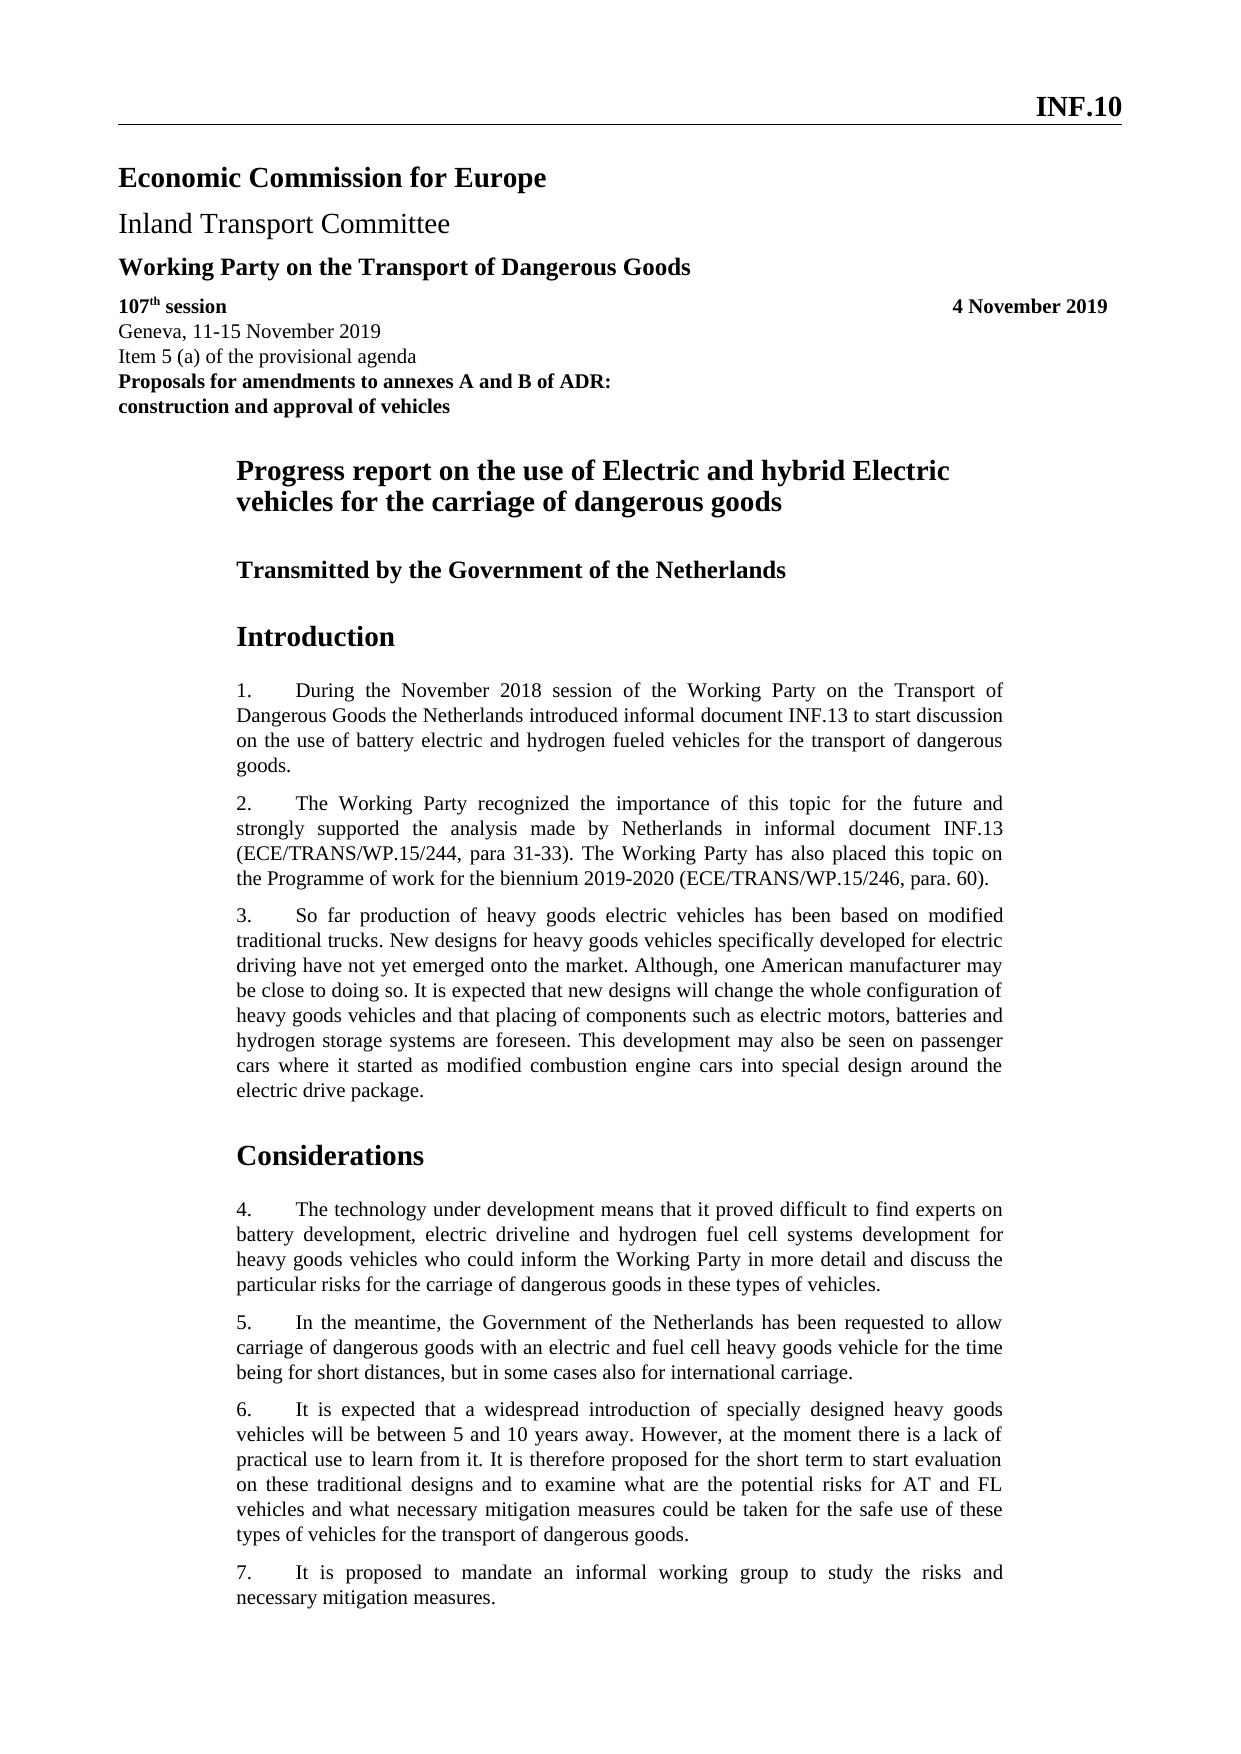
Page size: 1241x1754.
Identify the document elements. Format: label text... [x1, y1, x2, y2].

text Inland Transport Committee [118, 206, 1122, 240]
text 6. It is expected that a widespread introduction of specially designed heavy goods vehicles will be between 5 and 10 years away. However, at the moment there is a lack of practical use to learn from it. It is therefore proposed for the short term to start evaluation on these traditional designs and to examine what are the potential risks for AT and FL vehicles and what necessary mitigation measures could be taken for the safe use of these types of vehicles for the transport of dangerous goods. [236, 1396, 1004, 1546]
text Working Party on the Transport of Dangerous Goods [118, 252, 1122, 281]
text 2. The Working Party recognized the importance of this topic for the future and strongly supported the analysis made by Netherlands in informal document INF.13 (ECE/TRANS/WP.15/244, para 31-33). The Working Party has also placed this topic on the Programme of work for the biennium 2019-2020 (ECE/TRANS/WP.15/246, para. 60). [236, 790, 1004, 890]
text Introduction [118, 621, 1004, 652]
text Economic Commission for Europe [118, 160, 1122, 194]
text Considerations [118, 1140, 1004, 1171]
text 5. In the meantime, the Government of the Netherlands has been requested to allow carriage of dangerous goods with an electric and fuel cell heavy goods vehicle for the time being for short distances, but in some cases also for international carriage. [236, 1309, 1004, 1384]
text Transmitted by the Government of the Netherlands [118, 556, 1004, 584]
text Proposals for amendments to annexes A and B of ADR: [118, 368, 1122, 393]
text Geneva, 11-15 November 2019 [118, 318, 1122, 343]
text 3. So far production of heavy goods electric vehicles has been based on modified traditional trucks. New designs for heavy goods vehicles specifically developed for electric driving have not yet emerged onto the market. Although, one American manufacturer may be close to doing so. It is expected that new designs will change the whole configuration of heavy goods vehicles and that placing of components such as electric motors, batteries and hydrogen storage systems are foreseen. This development may also be seen on passenger cars where it started as modified combustion engine cars into special design around the electric drive package. [236, 902, 1004, 1102]
text Progress report on the use of Electric and hybrid Electric vehicles for the carriage of dangerous goods [118, 456, 1004, 518]
text 4. The technology under development means that it proved difficult to find experts on battery development, electric driveline and hydrogen fuel cell systems development for heavy goods vehicles who could inform the Working Party in more detail and discuss the particular risks for the carriage of dangerous goods in these types of vehicles. [236, 1196, 1004, 1296]
text construction and approval of vehicles [118, 393, 1122, 418]
text Item 5 (a) of the provisional agenda [118, 343, 1122, 368]
text 1. During the November 2018 session of the Working Party on the Transport of Dangerous Goods the Netherlands introduced informal document INF.13 to start discussion on the use of battery electric and hydrogen fueled vehicles for the transport of dangerous goods. [236, 677, 1004, 777]
text 7. It is proposed to mandate an informal working group to study the risks and necessary mitigation measures. [236, 1559, 1004, 1609]
text 107th session 4 November 2019 [118, 293, 1122, 318]
